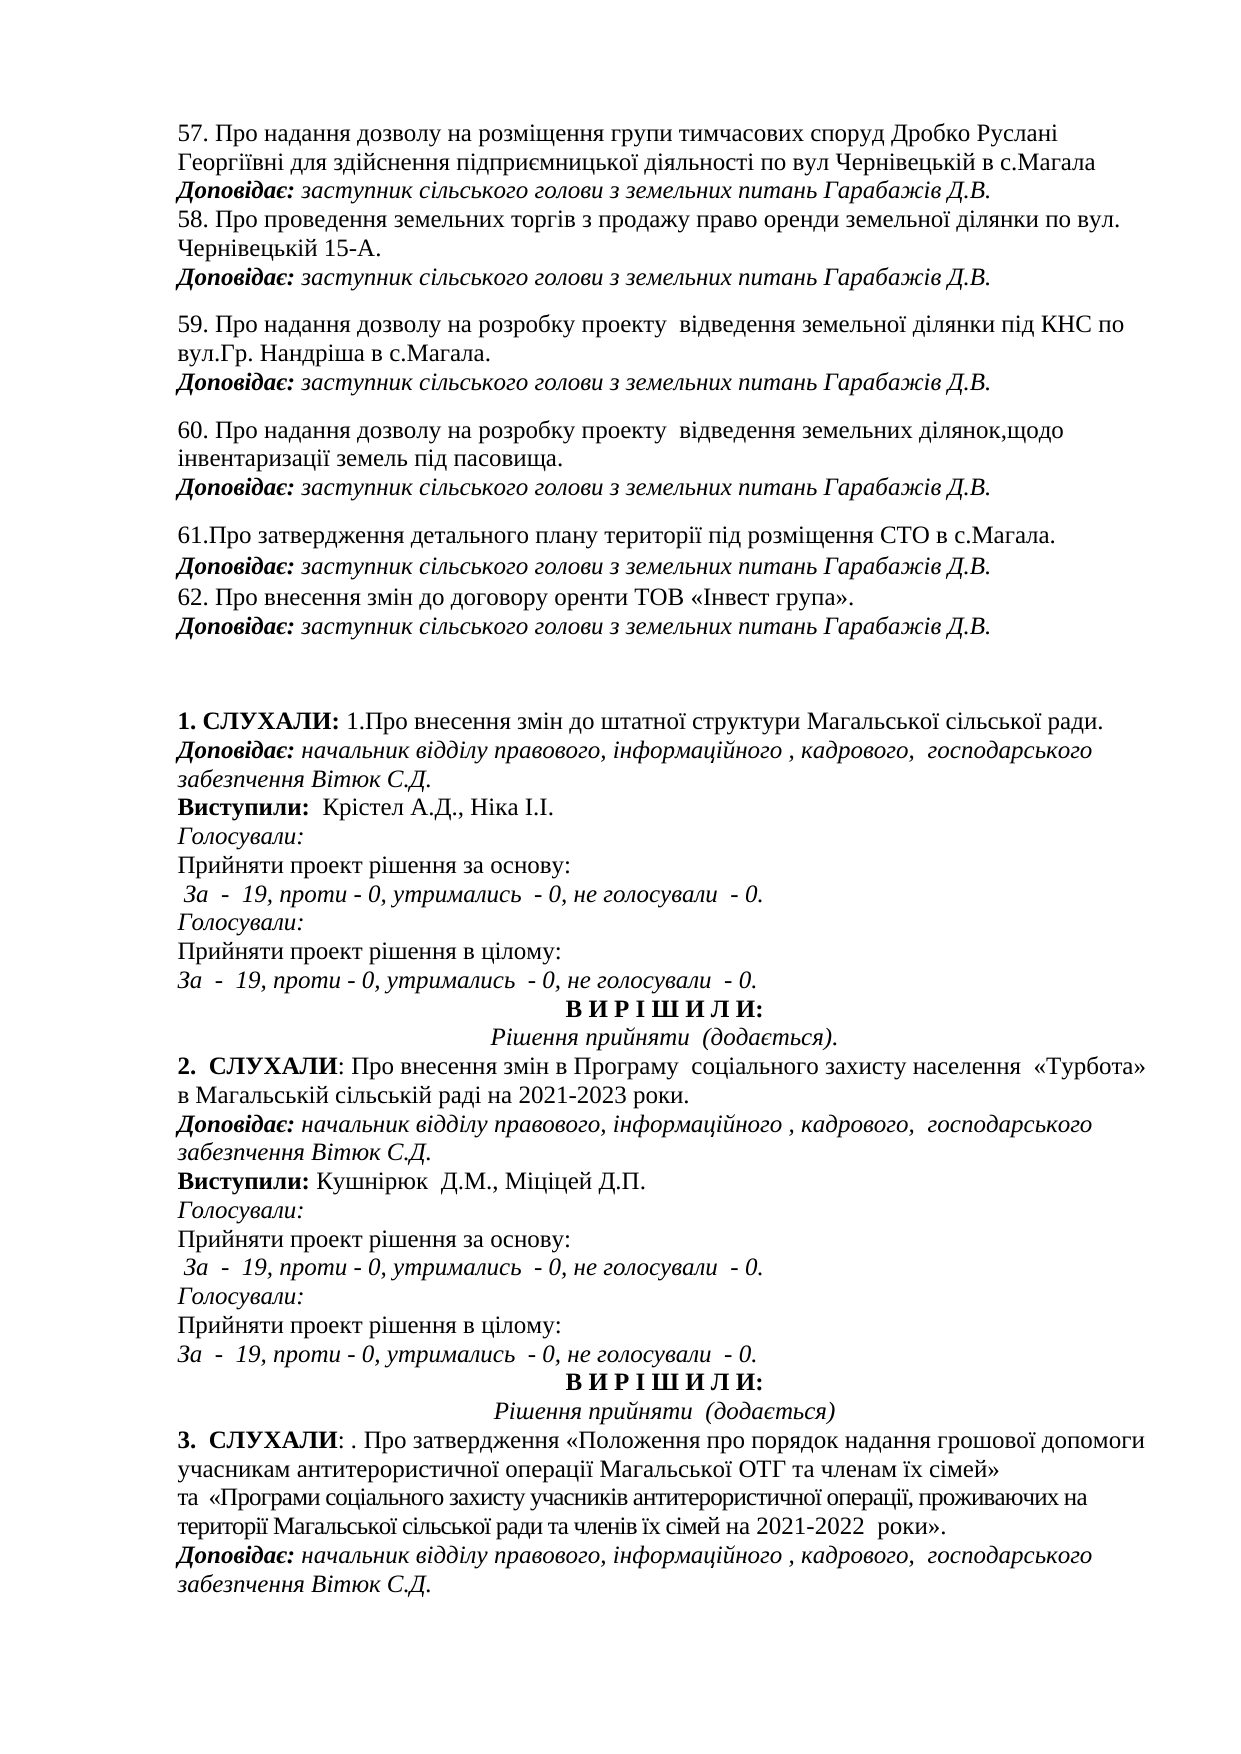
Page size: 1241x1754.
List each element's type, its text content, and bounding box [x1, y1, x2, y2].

text 60. Про надання дозволу на розробку проекту відведення земельних ділянок,щодо інвентаризації земель під пасовища. [177, 415, 1152, 472]
text Прийняти проект рішення за основу: [177, 1224, 1152, 1252]
text 57. Про надання дозволу на розміщення групи тимчасових споруд Дробко Руслані Георгіївні для здійснення підприємницької діяльності по вул Чернівецькій в с.Магала [177, 118, 1152, 176]
text Доповідає: начальник відділу правового, інформаційного , кадрового, господарського забезпчення Вітюк С.Д. [177, 1109, 1152, 1166]
text Голосували: [177, 821, 1152, 850]
text 61.Про затвердження детального плану території під розміщення СТО в с.Магала. [177, 520, 1152, 549]
text Прийняти проект рішення за основу: [177, 850, 1152, 879]
text За - 19, проти - 0, утримались - 0, не голосували - 0. [177, 879, 1152, 907]
text Доповідає: заступник сільського голови з земельних питань Гарабажів Д.В. [177, 262, 1152, 291]
text В И Р І Ш И Л И: [177, 1367, 1152, 1396]
text Доповідає: заступник сільського голови з земельних питань Гарабажів Д.В. [177, 176, 1152, 204]
text Доповідає: заступник сільського голови з земельних питань Гарабажів Д.В. [177, 367, 1152, 396]
text Голосували: [177, 1281, 1152, 1310]
text Прийняти проект рішення в цілому: [177, 1310, 1152, 1339]
text Виступили: Крістел А.Д., Ніка І.І. [177, 792, 1152, 821]
text Голосували: [177, 1195, 1152, 1224]
text Доповідає: начальник відділу правового, інформаційного , кадрового, господарського забезпчення Вітюк С.Д. [177, 735, 1152, 792]
text В И Р І Ш И Л И: [177, 994, 1152, 1022]
text 58. Про проведення земельних торгів з продажу право оренди земельної ділянки по вул. Чернівецькій 15-А. [177, 204, 1152, 262]
text Доповідає: заступник сільського голови з земельних питань Гарабажів Д.В. [177, 611, 1152, 639]
text Голосували: [177, 907, 1152, 936]
text 2. СЛУХАЛИ: Про внесення змін в Програму соціального захисту населення «Турбота» в Магальській сільській раді на 2021-2023 роки. [177, 1051, 1152, 1109]
text Доповідає: заступник сільського голови з земельних питань Гарабажів Д.В. [177, 551, 1152, 580]
text 1. СЛУХАЛИ: 1.Про внесення змін до штатної структури Магальської сільської ради. [177, 706, 1152, 735]
text Доповідає: заступник сільського голови з земельних питань Гарабажів Д.В. [177, 472, 1152, 501]
text Доповідає: начальник відділу правового, інформаційного , кадрового, господарського забезпчення Вітюк С.Д. [177, 1540, 1152, 1597]
text 59. Про надання дозволу на розробку проекту відведення земельної ділянки під КНС по вул.Гр. Нандріша в с.Магала. [177, 309, 1152, 367]
text За - 19, проти - 0, утримались - 0, не голосували - 0. [177, 1339, 1152, 1367]
text та «Програми соціального захисту учасників антитерористичної операції, проживаючих на території Магальської сільської ради та членів їх сімей на 2021-2022 роки». [177, 1482, 1152, 1540]
text За - 19, проти - 0, утримались - 0, не голосували - 0. [177, 965, 1152, 994]
text Прийняти проект рішення в цілому: [177, 936, 1152, 965]
text Рішення прийняти (додається) [177, 1396, 1152, 1425]
text Виступили: Кушнірюк Д.М., Міціцей Д.П. [177, 1166, 1152, 1195]
text 3. СЛУХАЛИ: . Про затвердження «Положення про порядок надання грошової допомоги [177, 1425, 1152, 1454]
text учасникам антитерористичної операції Магальської ОТГ та членам їх сімей» [177, 1454, 1152, 1482]
text Рішення прийняти (додається). [177, 1022, 1152, 1051]
text 62. Про внесення змін до договору оренти ТОВ «Інвест група». [177, 582, 1152, 611]
text За - 19, проти - 0, утримались - 0, не голосували - 0. [177, 1252, 1152, 1281]
